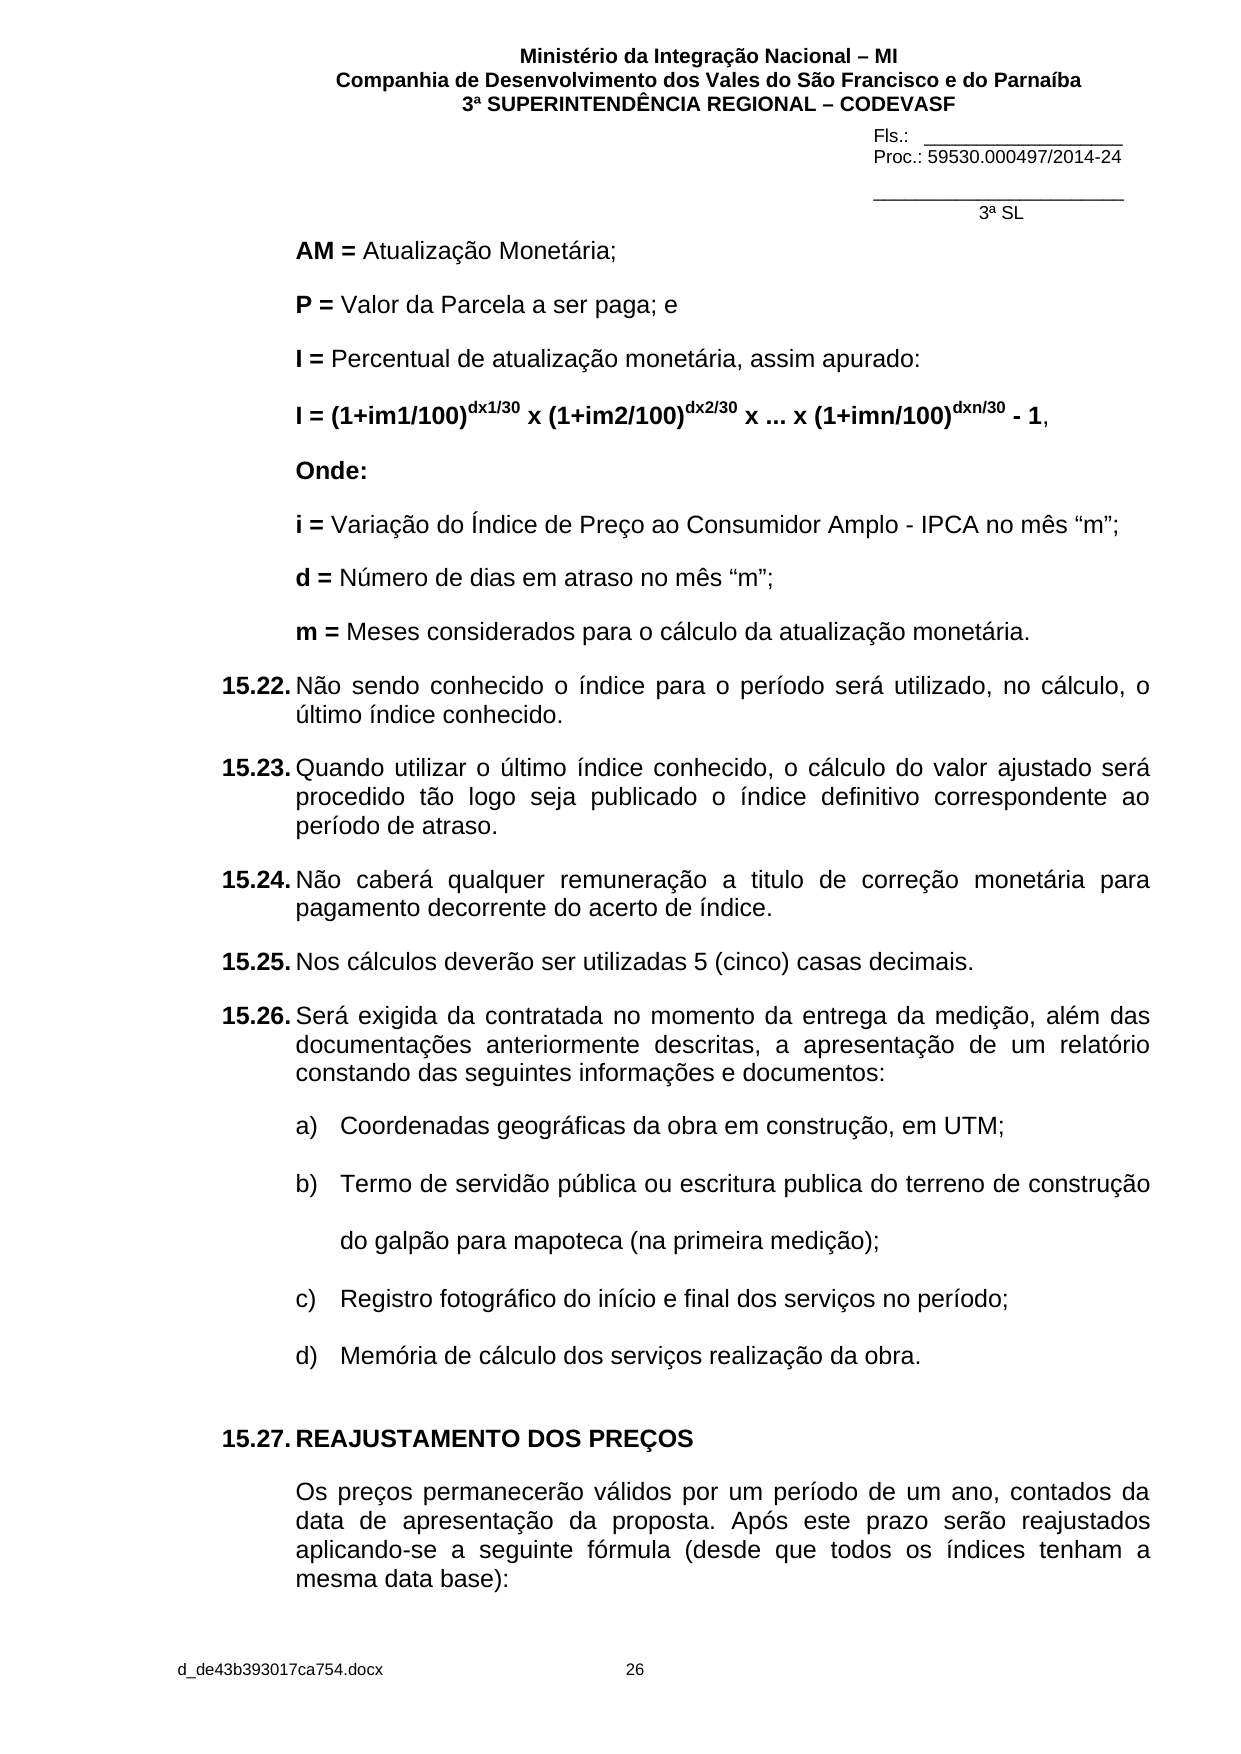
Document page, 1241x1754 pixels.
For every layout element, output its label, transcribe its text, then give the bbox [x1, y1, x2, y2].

list I = Percentual de atualização monetária, assim apurado: [251, 343, 1152, 372]
list Registro fotográfico do início e final dos serviços no período; [295, 1283, 1152, 1312]
text REAJUSTAMENTO DOS PREÇOS [222, 1423, 1152, 1452]
text Não sendo conhecido o índice para o período será utilizado, no cálculo, o último índice conhecido. [222, 671, 1152, 728]
text Nos cálculos deverão ser utilizadas 5 (cinco) casas decimais. [222, 947, 1152, 976]
list m = Meses considerados para o cálculo da atualização monetária. [251, 617, 1152, 646]
text Os preços permanecerão válidos por um período de um ano, contados da data de apresentação da proposta. Após este prazo serão reajustados aplicando-se a seguinte fórmula (desde que todos os índices tenham a mesma data base): [295, 1477, 1152, 1592]
list d = Número de dias em atraso no mês “m”; [251, 563, 1152, 592]
list Coordenadas geográficas da obra em construção, em UTM; [295, 1111, 1152, 1140]
list AM = Atualização Monetária; [251, 236, 1152, 265]
text Quando utilizar o último índice conhecido, o cálculo do valor ajustado será procedido tão logo seja publicado o índice definitivo correspondente ao período de atraso. [222, 753, 1152, 839]
text Não caberá qualquer remuneração a titulo de correção monetária para pagamento decorrente do acerto de índice. [222, 864, 1152, 922]
list Termo de servidão pública ou escritura publica do terreno de construção do galpão para mapoteca (na primeira medição); [295, 1168, 1152, 1255]
list Onde: [251, 456, 1152, 484]
list Memória de cálculo dos serviços realização da obra. [295, 1341, 1152, 1370]
text Será exigida da contratada no momento da entrega da medição, além das documentações anteriormente descritas, a apresentação de um relatório constando das seguintes informações e documentos: [222, 1001, 1152, 1087]
list P = Valor da Parcela a ser paga; e [251, 290, 1152, 318]
list i = Variação do Índice de Preço ao Consumidor Amplo - IPCA no mês “m”; [251, 509, 1152, 538]
list I = (1+im1/100)dx1/30 x (1+im2/100)dx2/30 x ... x (1+imn/100)dxn/30 - 1, [251, 397, 1152, 431]
